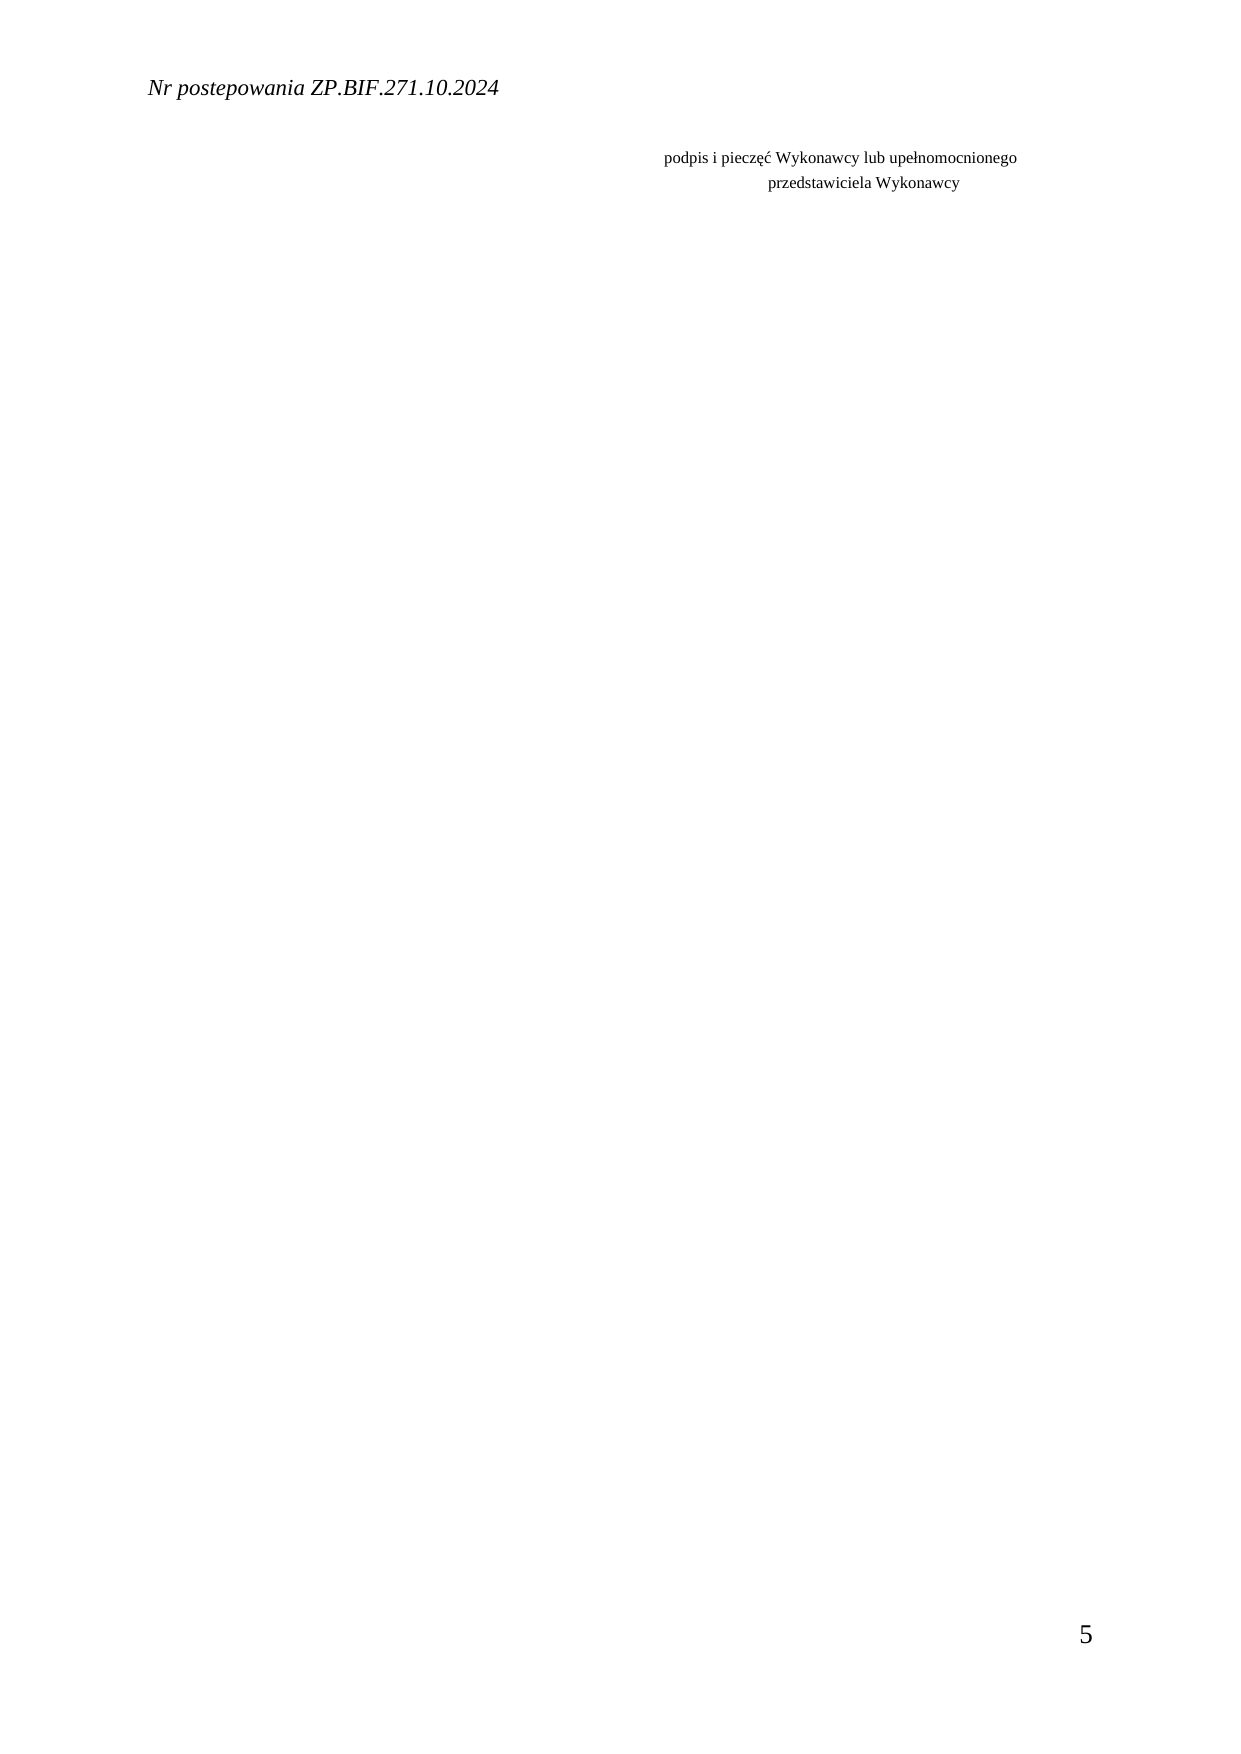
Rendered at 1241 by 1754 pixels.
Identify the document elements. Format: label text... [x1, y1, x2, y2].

text podpis i pieczęć Wykonawcy lub upełnomocnionego przedstawiciela Wykonawcy [664, 148, 1093, 219]
